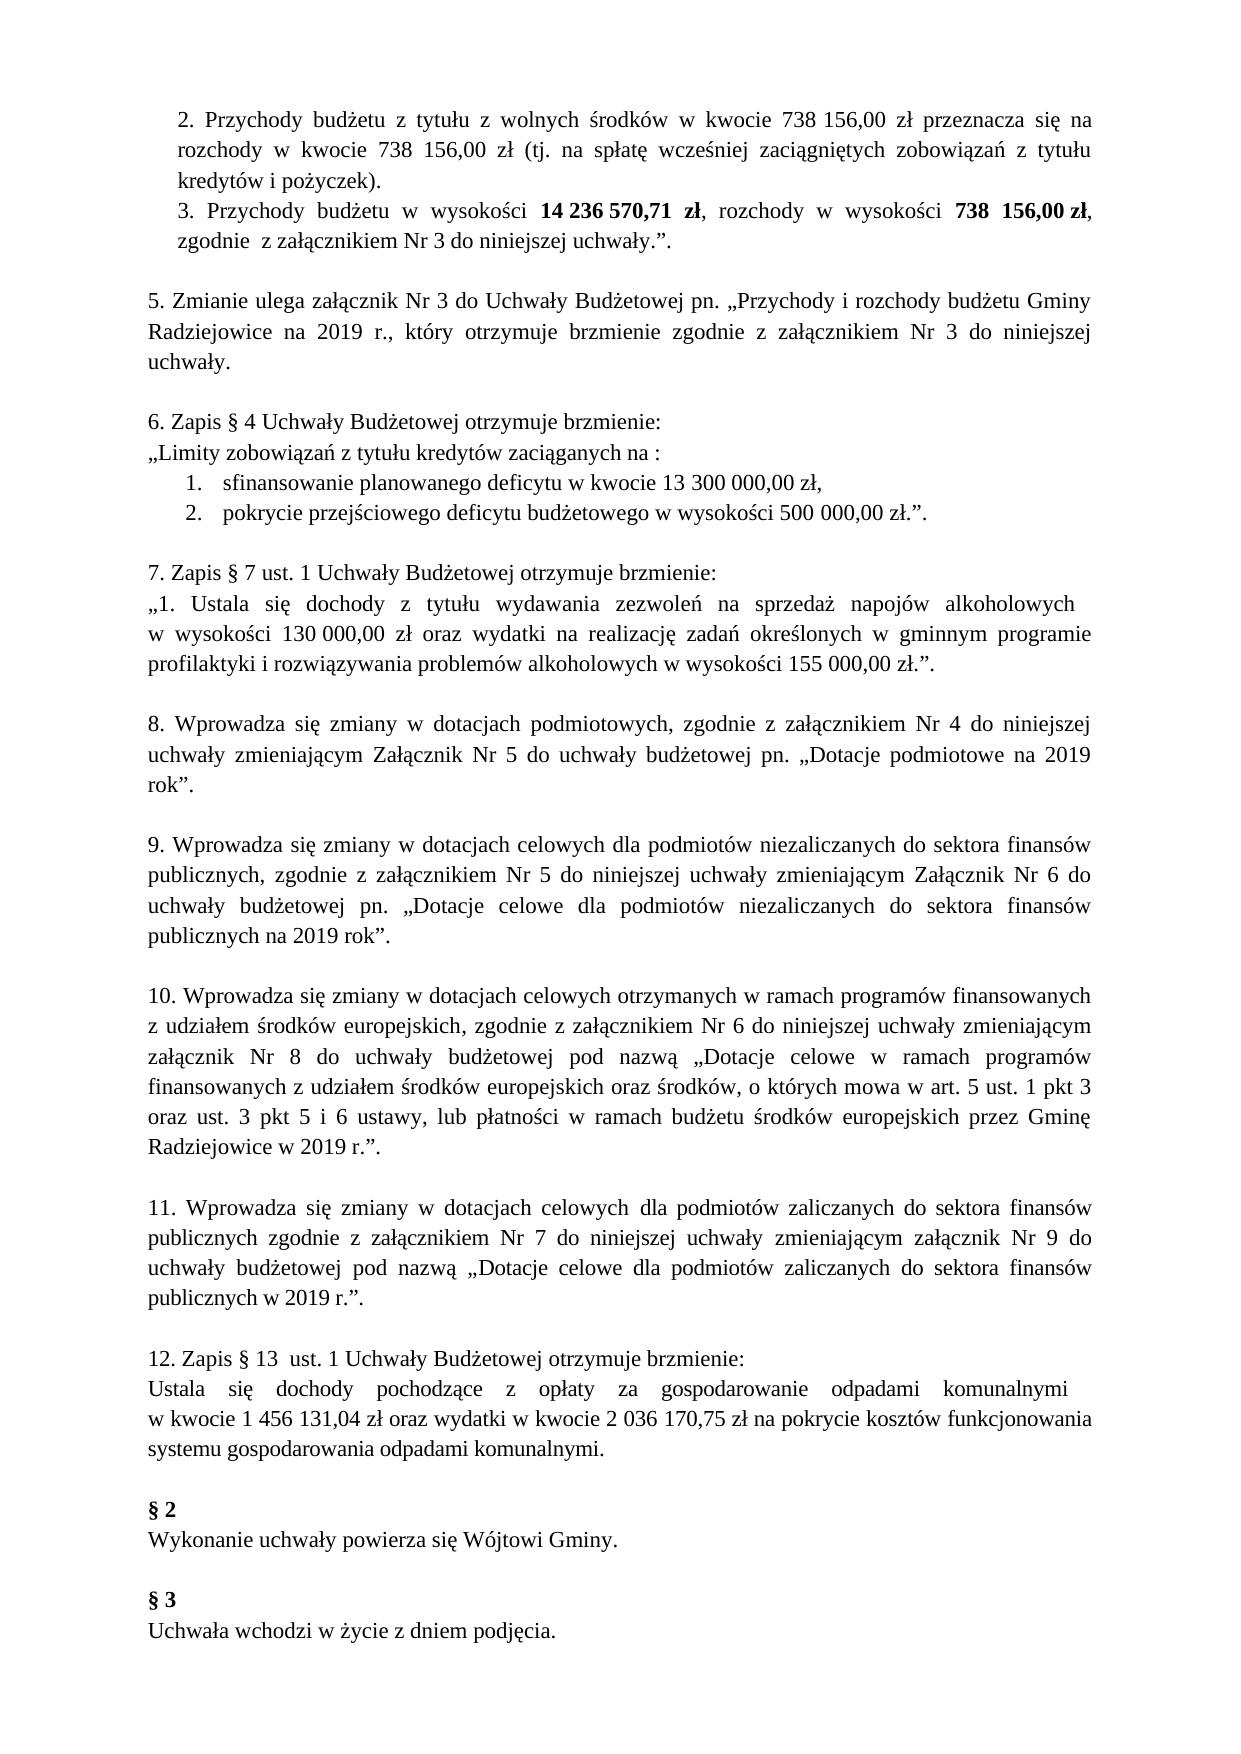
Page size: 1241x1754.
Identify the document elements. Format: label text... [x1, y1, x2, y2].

text § 2 [148, 1496, 1092, 1522]
text 3. Przychody budżetu w wysokości 14 236 570,71 zł, rozchody w wysokości 738 156,00 zł, zgodnie z załącznikiem Nr 3 do niniejszej uchwały.”. [177, 197, 1092, 253]
text 12. Zapis § 13 ust. 1 Uchwały Budżetowej otrzymuje brzmienie: [148, 1345, 1092, 1371]
text „1. Ustala się dochody z tytułu wydawania zezwoleń na sprzedaż napojów alkoholowych w wysokości 130 000,00 zł oraz wydatki na realizację zadań określonych w gminnym programie profilaktyki i rozwiązywania problemów alkoholowych w wysokości 155 000,00 zł.”. [148, 590, 1092, 676]
text 6. Zapis § 4 Uchwały Budżetowej otrzymuje brzmienie: [148, 408, 1092, 435]
text 10. Wprowadza się zmiany w dotacjach celowych otrzymanych w ramach programów finansowanych z udziałem środków europejskich, zgodnie z załącznikiem Nr 6 do niniejszej uchwały zmieniającym załącznik Nr 8 do uchwały budżetowej pod nazwą „Dotacje celowe w ramach programów finansowanych z udziałem środków europejskich oraz środków, o których mowa w art. 5 ust. 1 pkt 3 oraz ust. 3 pkt 5 i 6 ustawy, lub płatności w ramach budżetu środków europejskich przez Gminę Radziejowice w 2019 r.”. [148, 982, 1092, 1160]
text „Limity zobowiązań z tytułu kredytów zaciąganych na : [148, 439, 1092, 465]
text 8. Wprowadza się zmiany w dotacjach podmiotowych, zgodnie z załącznikiem Nr 4 do niniejszej uchwały zmieniającym Załącznik Nr 5 do uchwały budżetowej pn. „Dotacje podmiotowe na 2019 rok”. [148, 711, 1092, 797]
text 2. Przychody budżetu z tytułu z wolnych środków w kwocie 738 156,00 zł przeznacza się na rozchody w kwocie 738 156,00 zł (tj. na spłatę wcześniej zaciągniętych zobowiązań z tytułu kredytów i pożyczek). [177, 106, 1092, 193]
list sfinansowanie planowanego deficytu w kwocie 13 300 000,00 zł, [185, 469, 1092, 495]
text 7. Zapis § 7 ust. 1 Uchwały Budżetowej otrzymuje brzmienie: [148, 559, 1092, 586]
text 9. Wprowadza się zmiany w dotacjach celowych dla podmiotów niezaliczanych do sektora finansów publicznych, zgodnie z załącznikiem Nr 5 do niniejszej uchwały zmieniającym Załącznik Nr 6 do uchwały budżetowej pn. „Dotacje celowe dla podmiotów niezaliczanych do sektora finansów publicznych na 2019 rok”. [148, 831, 1092, 948]
text 5. Zmianie ulega załącznik Nr 3 do Uchwały Budżetowej pn. „Przychody i rozchody budżetu Gminy Radziejowice na 2019 r., który otrzymuje brzmienie zgodnie z załącznikiem Nr 3 do niniejszej uchwały. [148, 288, 1092, 374]
text § 3 [148, 1587, 1092, 1613]
text Wykonanie uchwały powierza się Wójtowi Gminy. [148, 1526, 1092, 1552]
text Uchwała wchodzi w życie z dniem podjęcia. [148, 1617, 1092, 1643]
list pokrycie przejściowego deficytu budżetowego w wysokości 500 000,00 zł.”. [185, 499, 1092, 525]
text Ustala się dochody pochodzące z opłaty za gospodarowanie odpadami komunalnymi w kwocie 1 456 131,04 zł oraz wydatki w kwocie 2 036 170,75 zł na pokrycie kosztów funkcjonowania systemu gospodarowania odpadami komunalnymi. [148, 1375, 1092, 1462]
text 11. Wprowadza się zmiany w dotacjach celowych dla podmiotów zaliczanych do sektora finansów publicznych zgodnie z załącznikiem Nr 7 do niniejszej uchwały zmieniającym załącznik Nr 9 do uchwały budżetowej pod nazwą „Dotacje celowe dla podmiotów zaliczanych do sektora finansów publicznych w 2019 r.”. [148, 1194, 1092, 1311]
